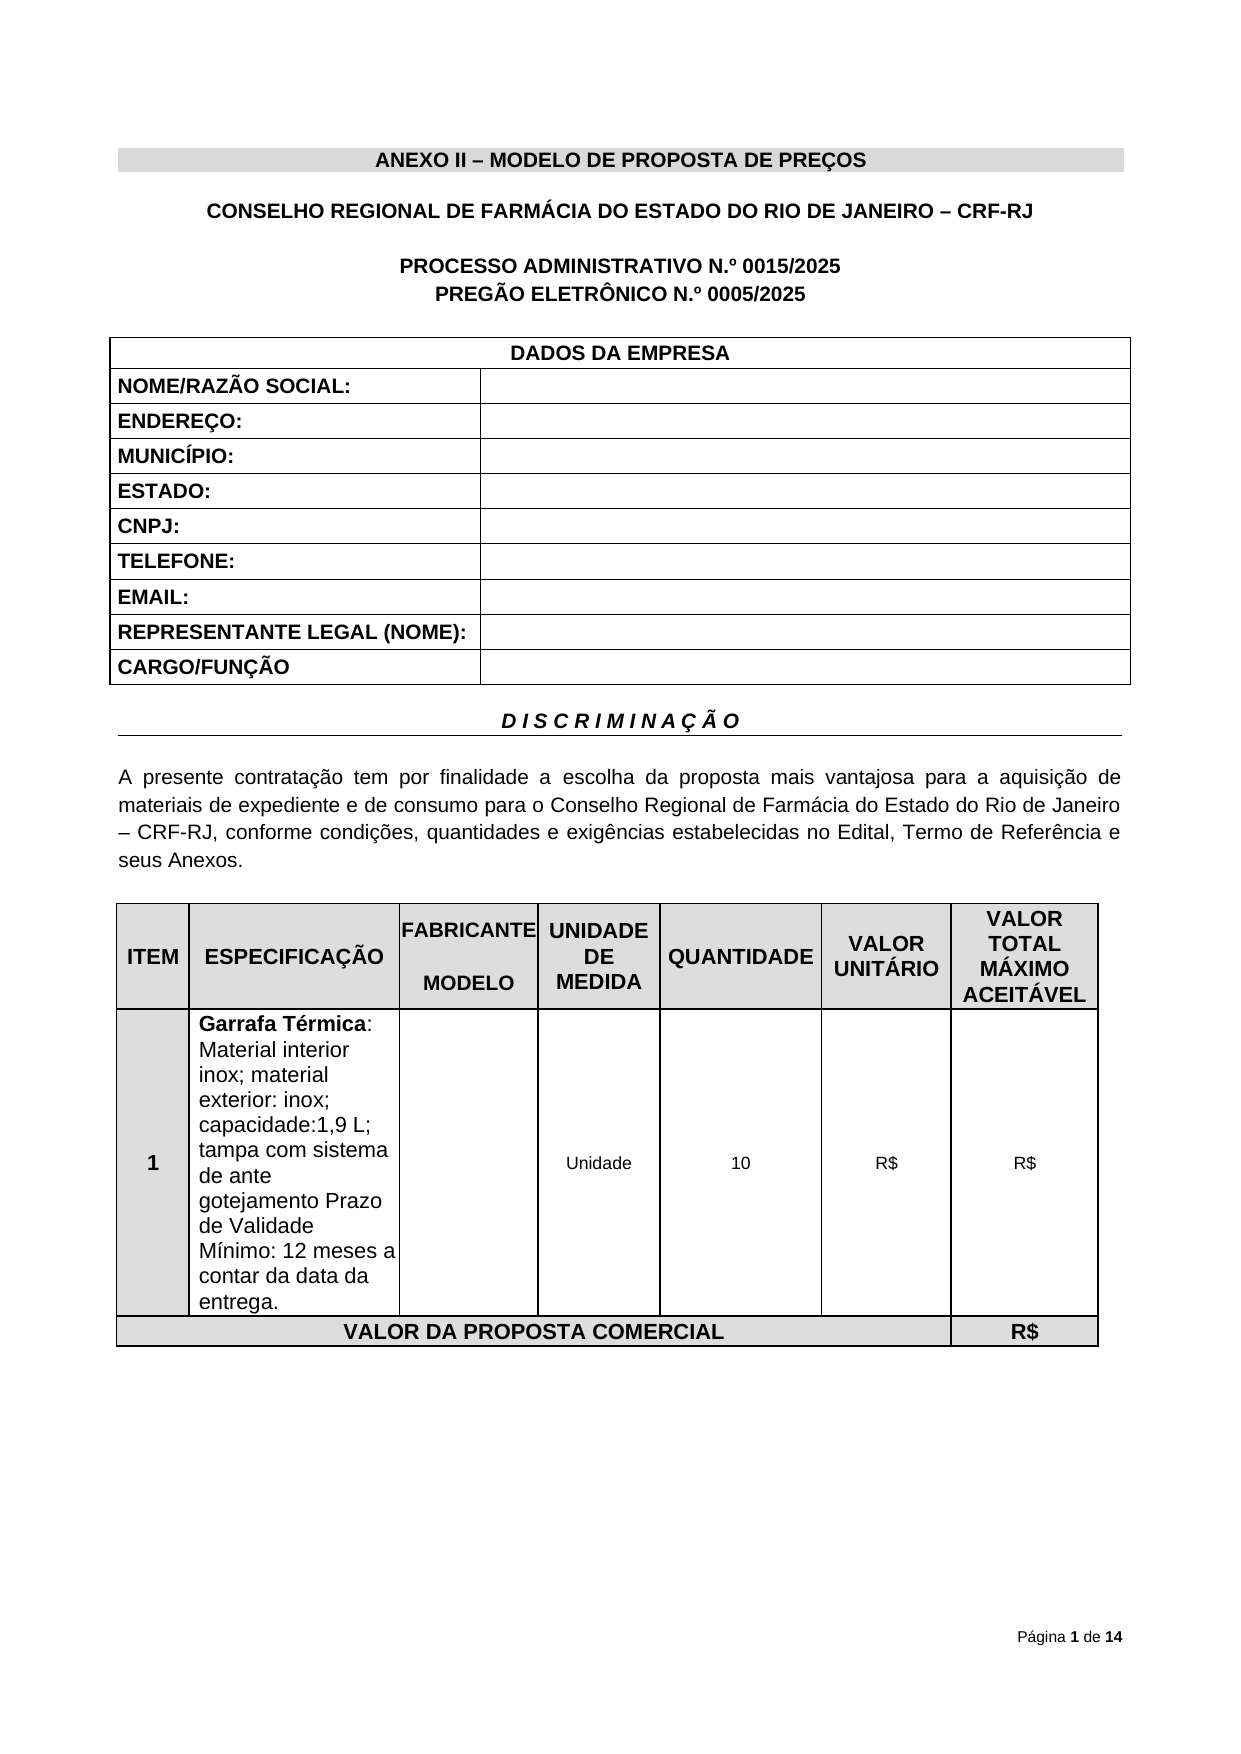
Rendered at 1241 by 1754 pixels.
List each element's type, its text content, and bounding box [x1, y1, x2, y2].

table_cell ESTADO: [111, 474, 480, 508]
table_header ITEM [117, 904, 188, 1008]
table_cell Unidade [539, 1010, 659, 1315]
subtitle D I S C R I M I N A Ç Ã O [118, 709, 1122, 735]
table_cell Garrafa Térmica: Material interior inox; material exterior: inox; capacidade:1,9 L; tampa com sistema de ante gotejamento Prazo de Validade Mínimo: 12 meses a contar da data da entrega. [190, 1010, 399, 1315]
table_cell MUNICÍPIO: [111, 439, 480, 473]
table_cell [481, 544, 1130, 578]
text PREGÃO ELETRÔNICO N.º 0005/2025 [118, 282, 1122, 306]
text PROCESSO ADMINISTRATIVO N.º 0015/2025 [118, 254, 1122, 278]
table_cell 10 [661, 1010, 821, 1315]
table_header VALOR UNITÁRIO [822, 904, 950, 1008]
table_cell [400, 1010, 537, 1315]
table_cell R$ [822, 1010, 950, 1315]
table_cell NOME/RAZÃO SOCIAL: [111, 369, 480, 403]
table_cell ENDEREÇO: [111, 404, 480, 438]
table_header DADOS DA EMPRESA [111, 338, 1130, 368]
table_cell [481, 404, 1130, 438]
table_cell [481, 615, 1130, 649]
table_header VALOR TOTAL MÁXIMO ACEITÁVEL [952, 904, 1097, 1008]
table_cell [481, 650, 1130, 684]
table_header FABRICANTE MODELO [400, 904, 537, 1008]
text A presente contratação tem por finalidade a escolha da proposta mais vantajosa para a aquisição de materiais de expediente e de consumo para o Conselho Regional de Farmácia do Estado do Rio de Janeiro – CRF-RJ, conforme condições, quantidades e exigências estabelecidas no Edital, Termo de Referência e seus Anexos. [118, 765, 1122, 872]
table_header ESPECIFICAÇÃO [190, 904, 399, 1008]
table_cell [481, 474, 1130, 508]
table_cell REPRESENTANTE LEGAL (NOME): [111, 615, 480, 649]
table_cell [481, 580, 1130, 613]
text ANEXO II – MODELO DE PROPOSTA DE PREÇOS [118, 148, 1124, 172]
table_cell EMAIL: [111, 580, 480, 613]
table_cell R$ [952, 1010, 1097, 1315]
table_cell [481, 439, 1130, 473]
table_cell [481, 369, 1130, 403]
table_header QUANTIDADE [661, 904, 821, 1008]
table_cell 1 [117, 1010, 188, 1315]
table_header UNIDADE DE MEDIDA [539, 904, 659, 1008]
table_cell TELEFONE: [111, 544, 480, 578]
table_cell [481, 509, 1130, 543]
table_cell CARGO/FUNÇÃO [111, 650, 480, 684]
text CONSELHO REGIONAL DE FARMÁCIA DO ESTADO DO RIO DE JANEIRO – CRF-RJ [118, 199, 1122, 223]
table_cell CNPJ: [111, 509, 480, 543]
table_cell VALOR DA PROPOSTA COMERCIAL [117, 1317, 950, 1345]
table_cell R$ [952, 1317, 1097, 1345]
